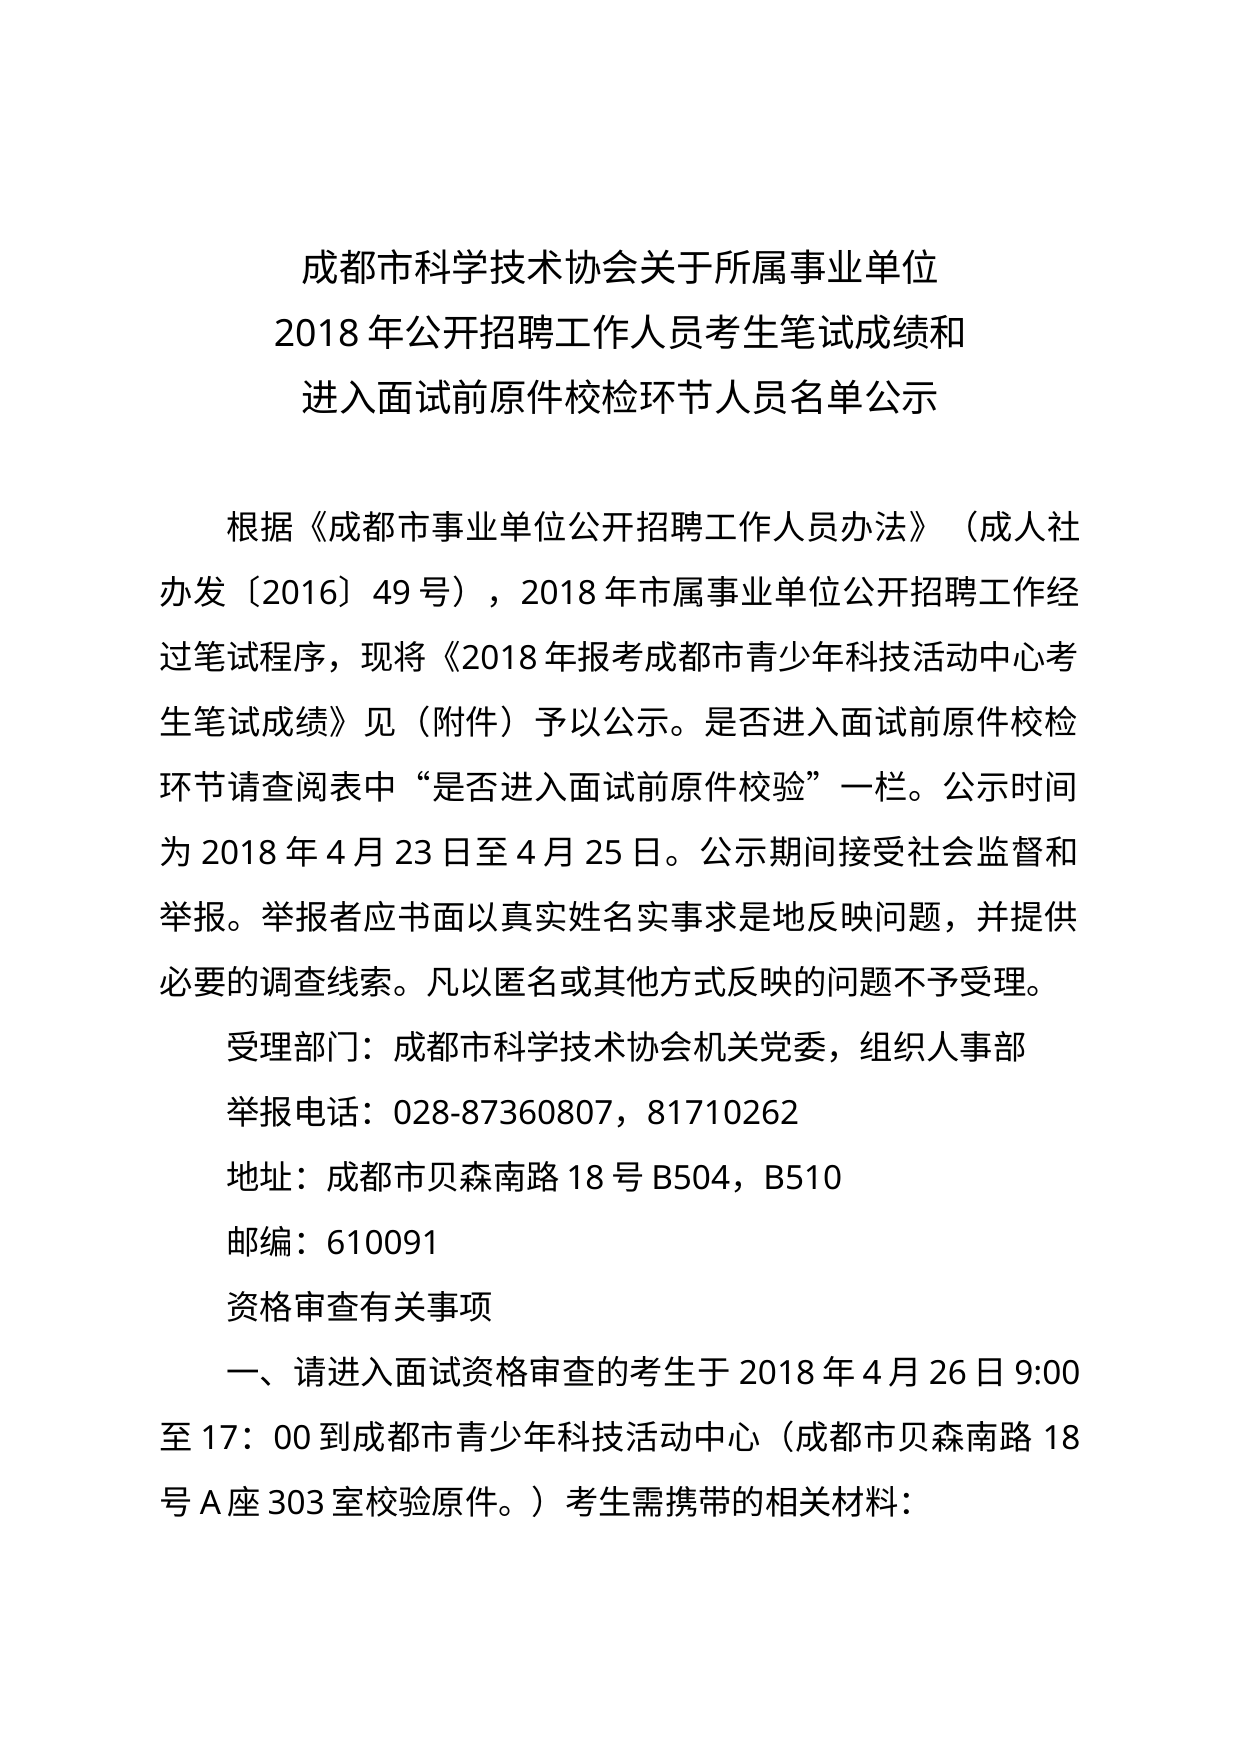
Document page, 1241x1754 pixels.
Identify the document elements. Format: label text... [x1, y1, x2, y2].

text 受理部门：成都市科学技术协会机关党委，组织人事部 [159, 1013, 1081, 1078]
text 举报电话：028-87360807，81710262 [159, 1078, 1081, 1143]
text 成都市科学技术协会关于所属事业单位 [159, 233, 1081, 298]
text 进入面试前原件校检环节人员名单公示 [159, 363, 1081, 428]
text 2018年公开招聘工作人员考生笔试成绩和 [159, 298, 1081, 363]
text 邮编：610091 [159, 1208, 1081, 1273]
text 一、请进入面试资格审查的考生于2018年4月26日9:00至17：00到成都市青少年科技活动中心（成都市贝森南路18号A座303室校验原件。）考生需携带的相关材料： [159, 1338, 1081, 1533]
text 根据《成都市事业单位公开招聘工作人员办法》（成人社办发〔2016〕49号），2018年市属事业单位公开招聘工作经过笔试程序，现将《2018年报考成都市青少年科技活动中心考生笔试成绩》见（附件）予以公示。是否进入面试前原件校检环节请查阅表中“是否进入面试前原件校验”一栏。公示时间为2018年4月23日至4月25日。公示期间接受社会监督和举报。举报者应书面以真实姓名实事求是地反映问题，并提供必要的调查线索。凡以匿名或其他方式反映的问题不予受理。 [159, 493, 1081, 1013]
text 地址：成都市贝森南路18号B504，B510 [159, 1143, 1081, 1208]
text 资格审查有关事项 [159, 1273, 1081, 1338]
